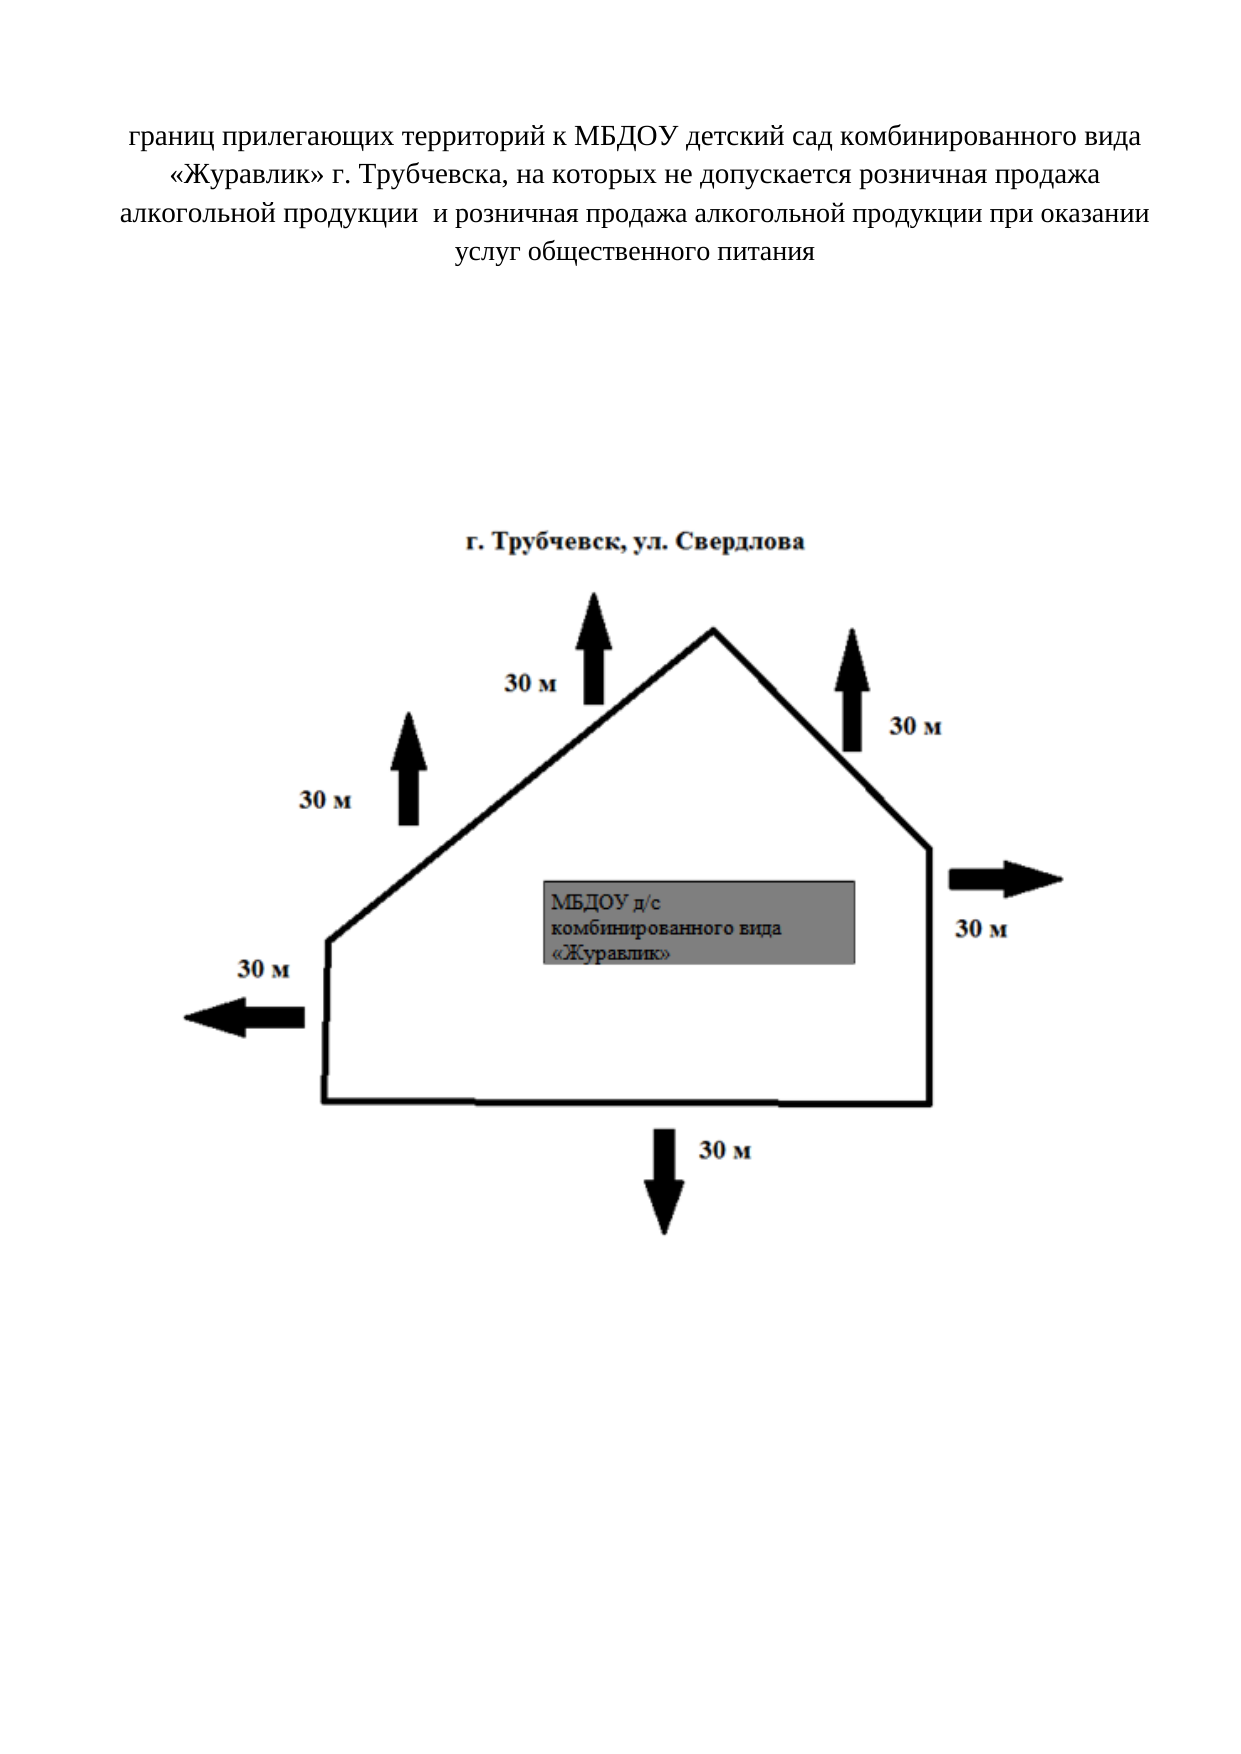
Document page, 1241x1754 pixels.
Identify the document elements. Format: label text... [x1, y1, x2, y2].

picture [129, 465, 1140, 1299]
text границ прилегающих территорий к МБДОУ детский сад комбинированного вида «Журавлик» г. Трубчевска, на которых не допускается розничная продажа алкогольной продукции и розничная продажа алкогольной продукции при оказании услуг общественного питания [118, 118, 1152, 266]
